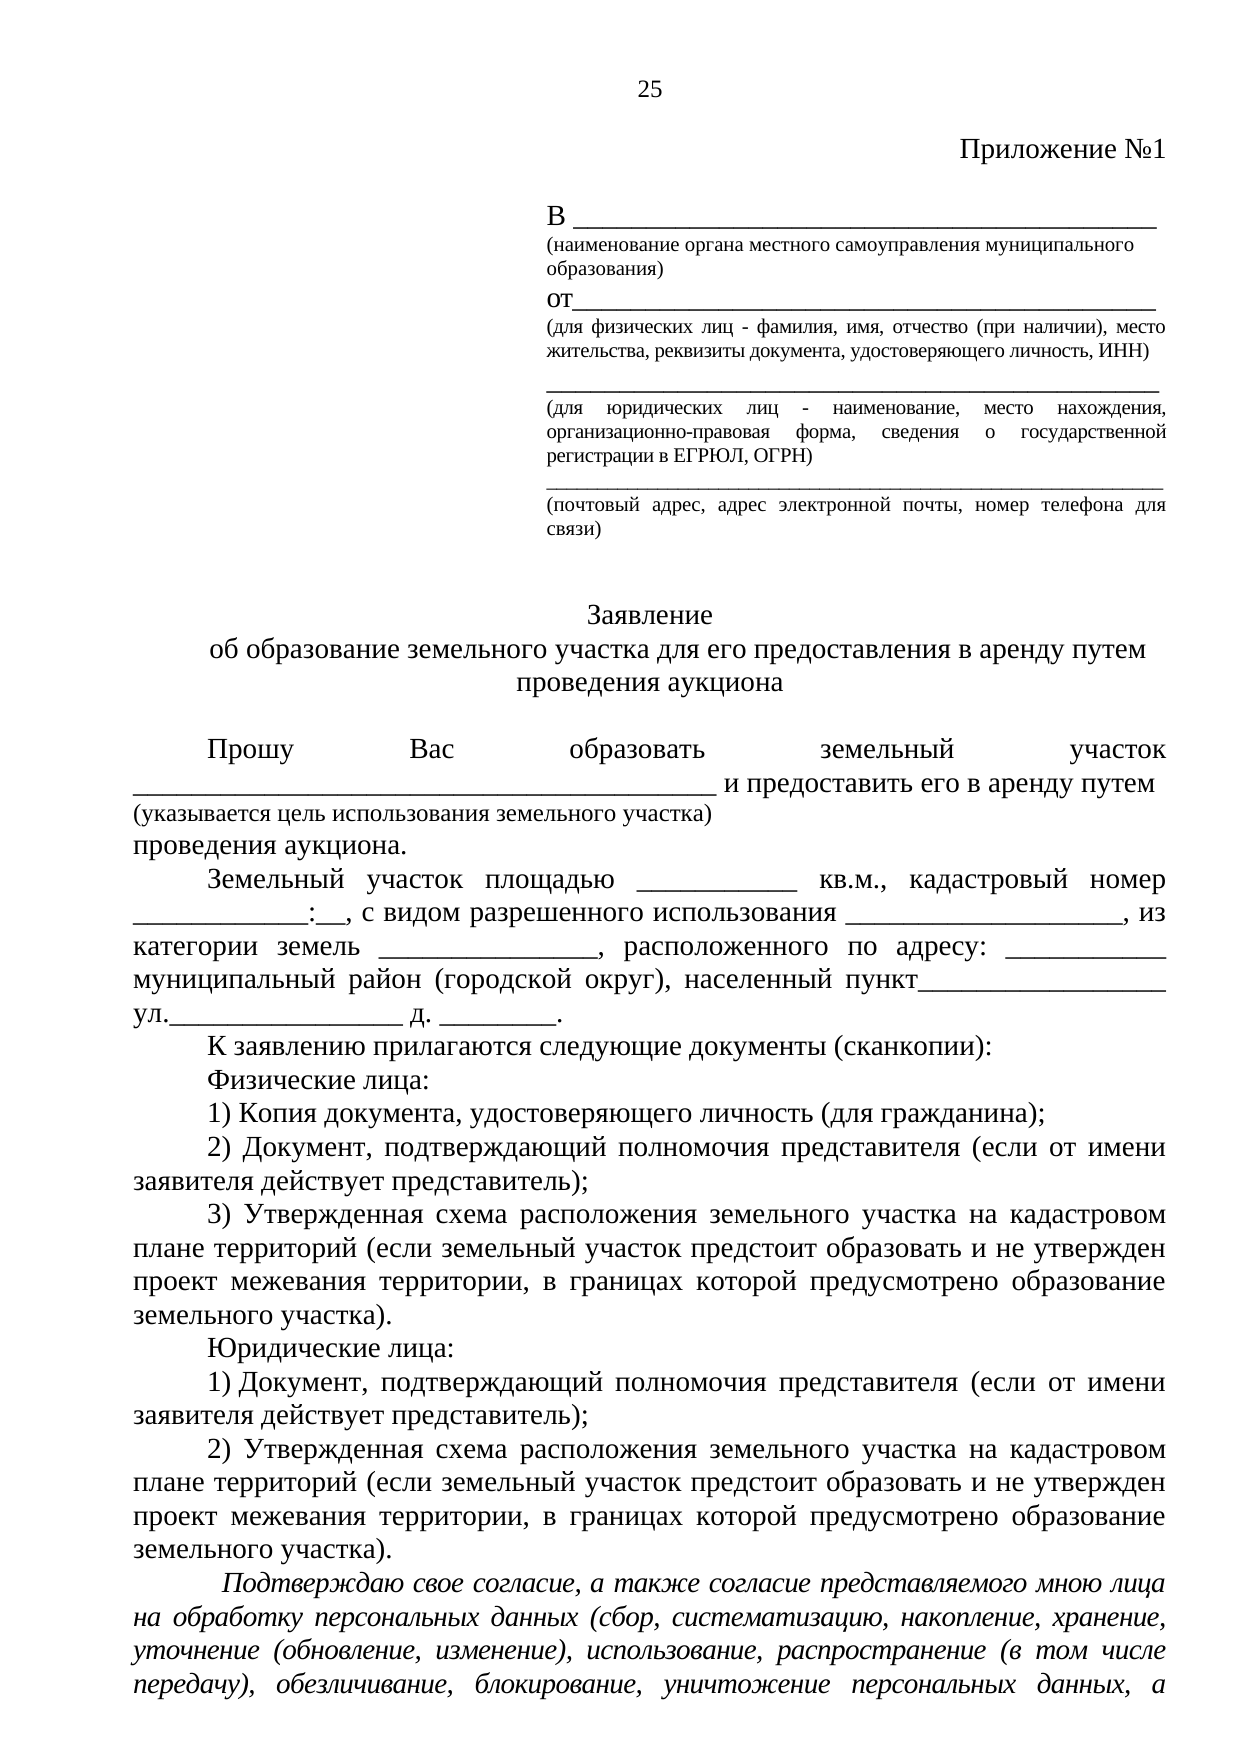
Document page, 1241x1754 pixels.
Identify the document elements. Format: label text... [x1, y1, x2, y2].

text Земельный участок площадью ___________ кв.м., кадастровый номер ____________:__, с видом разрешенного использования ___________________, из категории земель _______________, расположенного по адресу: ___________ муниципальный район (городской округ), населенный пункт_________________ ул.________________ д. ________. [133, 861, 1167, 1028]
text (для физических лиц - фамилия, имя, отчество (при наличии), место жительства, реквизиты документа, удостоверяющего личность, ИНН) [546, 314, 1167, 362]
text __________________________________________ [546, 362, 1167, 395]
text 2) Документ, подтверждающий полномочия представителя (если от имени заявителя действует представитель); [133, 1129, 1167, 1196]
text (указывается цель использования земельного участка) [133, 798, 1167, 827]
text 1) Документ, подтверждающий полномочия представителя (если от имени заявителя действует представитель); [133, 1364, 1167, 1431]
text _____________________________________________________________ [546, 467, 1167, 492]
text Прошу Вас образовать земельный участок ________________________________________ и предоставить его в аренду путем [133, 731, 1167, 798]
text об образование земельного участка для его предоставления в аренду путем проведения аукциона [133, 631, 1167, 698]
text (почтовый адрес, адрес электронной почты, номер телефона для связи) [546, 492, 1167, 540]
text 3) Утвержденная схема расположения земельного участка на кадастровом плане территорий (если земельный участок предстоит образовать и не утвержден проект межевания территории, в границах которой предусмотрено образование земельного участка). [133, 1196, 1167, 1330]
text К заявлению прилагаются следующие документы (сканкопии): [133, 1028, 1167, 1062]
text Физические лица: [133, 1062, 1167, 1096]
text 1) Копия документа, удостоверяющего личность (для гражданина); [133, 1096, 1167, 1129]
text проведения аукциона. [133, 827, 1167, 861]
text Юридические лица: [133, 1330, 1167, 1364]
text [133, 1565, 1167, 1699]
text от________________________________________ [546, 280, 1167, 314]
text Приложение №1 [133, 131, 1167, 165]
text Заявление [133, 597, 1167, 631]
text В ________________________________________ (наименование органа местного самоуправления муниципального образования) [546, 198, 1167, 280]
text (для юридических лиц - наименование, место нахождения, организационно-правовая форма, сведения о государственной регистрации в ЕГРЮЛ, ОГРН) [546, 395, 1167, 467]
text 2) Утвержденная схема расположения земельного участка на кадастровом плане территорий (если земельный участок предстоит образовать и не утвержден проект межевания территории, в границах которой предусмотрено образование земельного участка). [133, 1431, 1167, 1565]
